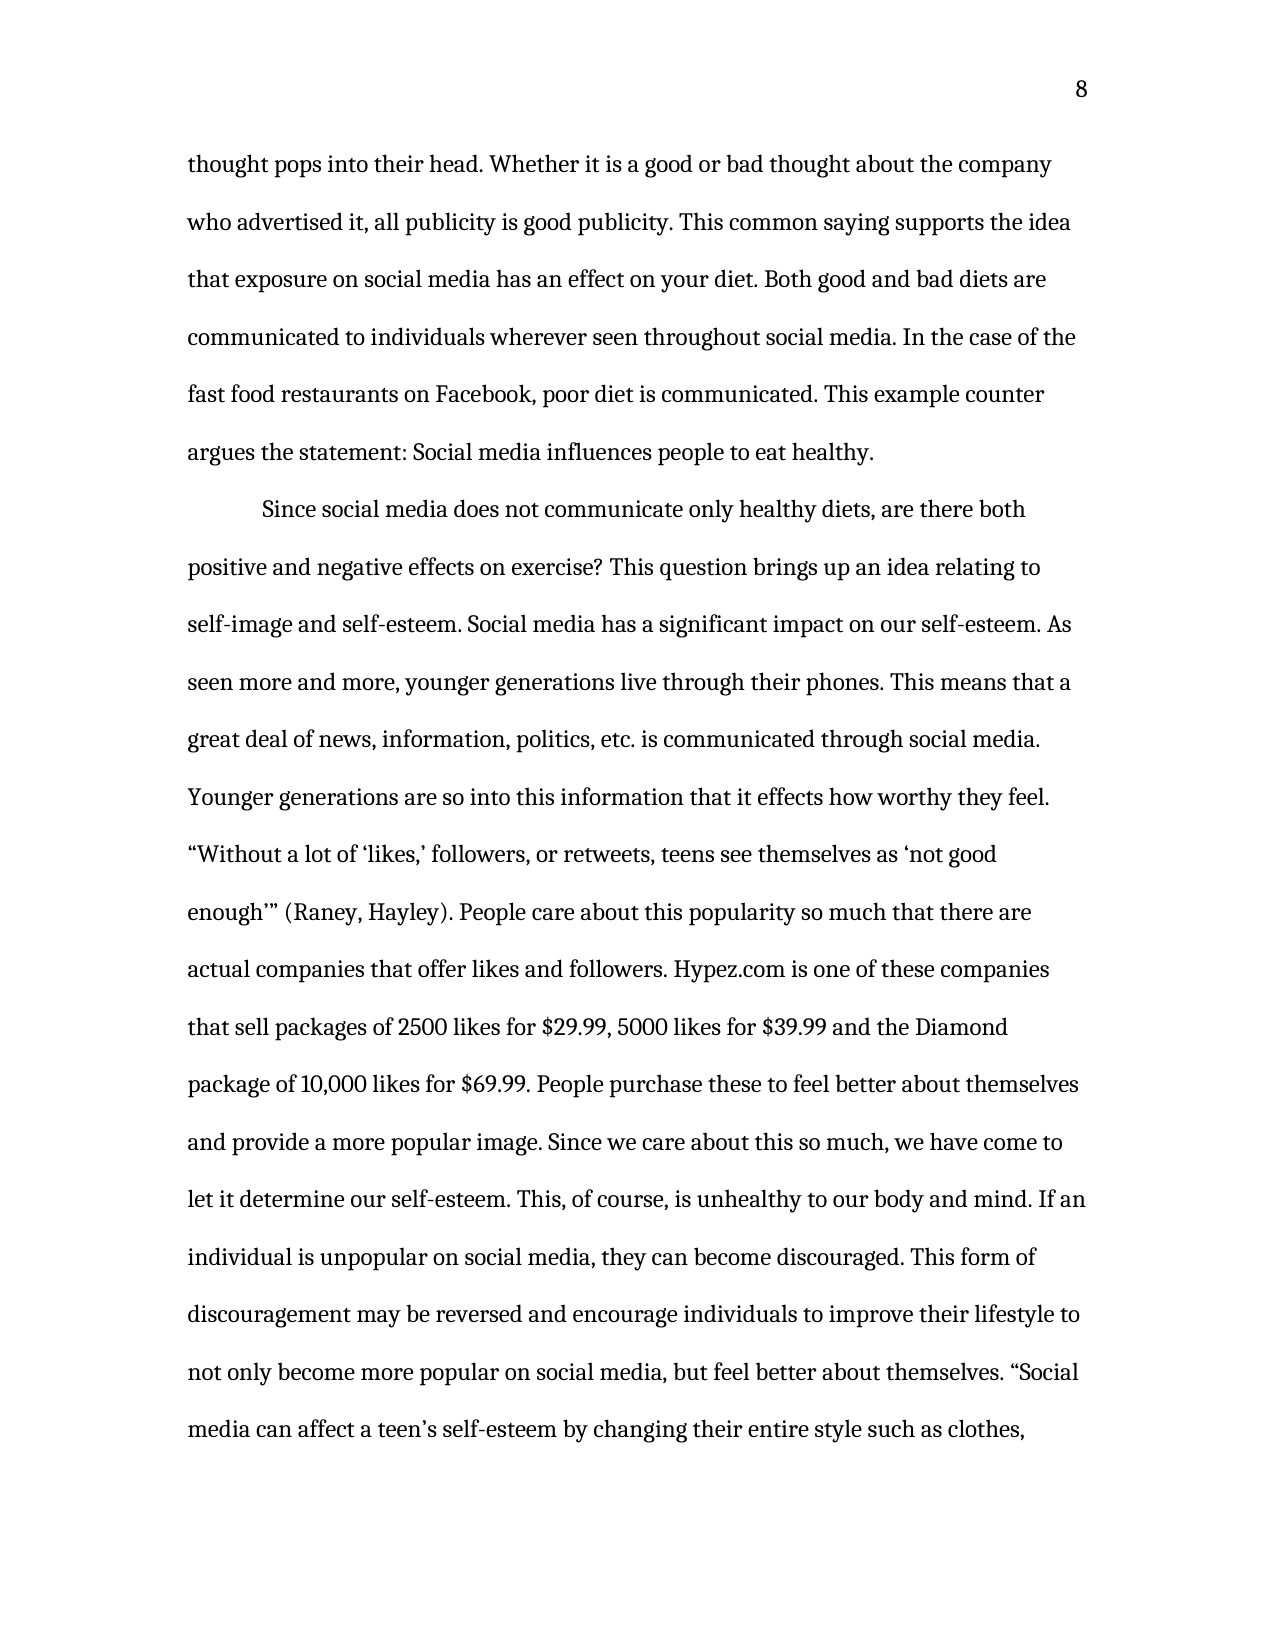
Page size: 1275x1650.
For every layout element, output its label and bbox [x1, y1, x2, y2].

text [187, 150, 1087, 466]
text [187, 495, 1087, 1444]
